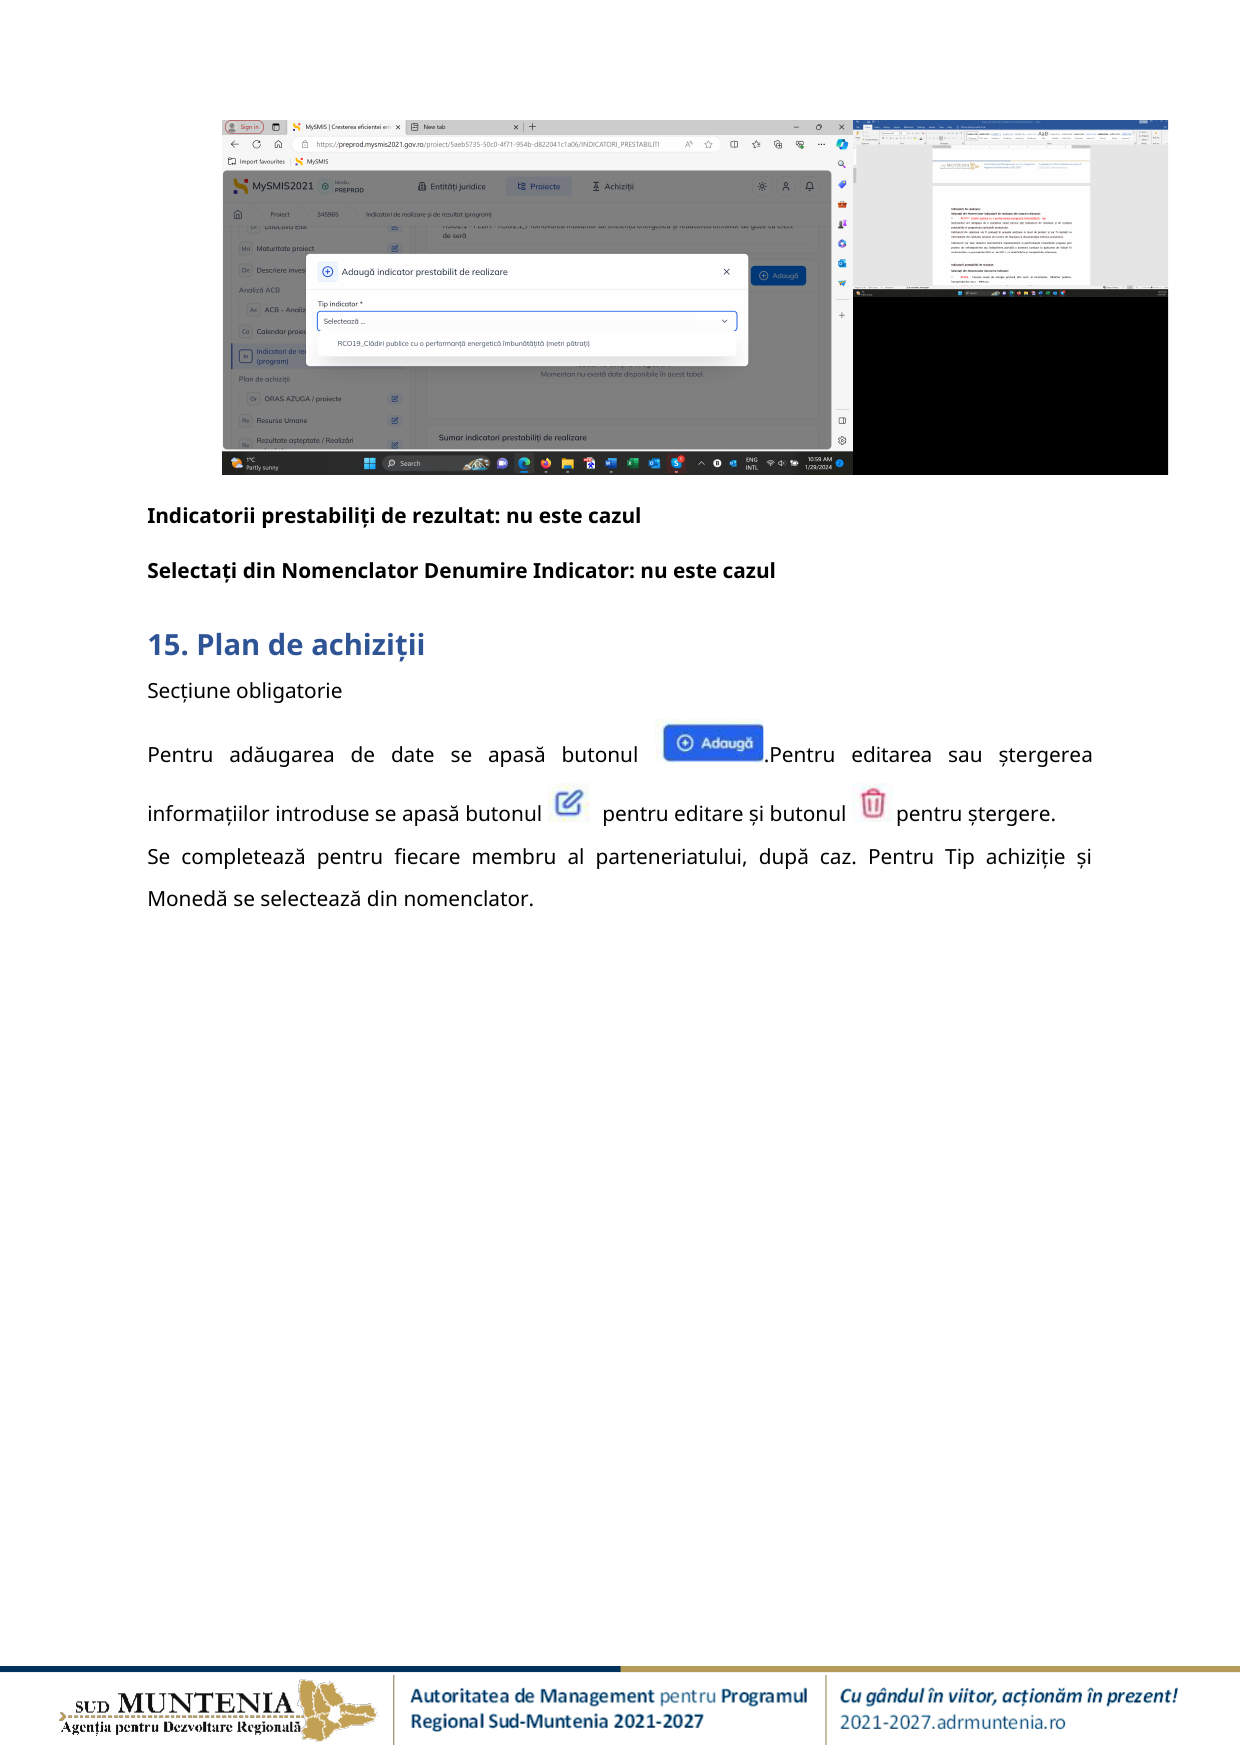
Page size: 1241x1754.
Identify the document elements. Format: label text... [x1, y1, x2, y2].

picture [0, 1666, 1241, 1746]
text Pentru adăugarea de date se apasă butonul .Pentru editarea sau ștergerea informațiilor introduse se apasă butonul pentru editare și butonul pentru ștergere. [147, 719, 1093, 828]
text Se completează pentru fiecare membru al parteneriatului, după caz. Pentru Tip achiziție și Monedă se selectează din nomenclator. [147, 842, 1093, 913]
text Indicatorii prestabiliți de rezultat: nu este cazul [147, 502, 1093, 530]
text Selectați din Nomenclator Denumire Indicator: nu este cazul [147, 557, 1093, 585]
text Secțiune obligatorie [147, 676, 1093, 705]
subtitle 15. Plan de achiziţii [147, 624, 1093, 664]
picture [222, 120, 1169, 475]
